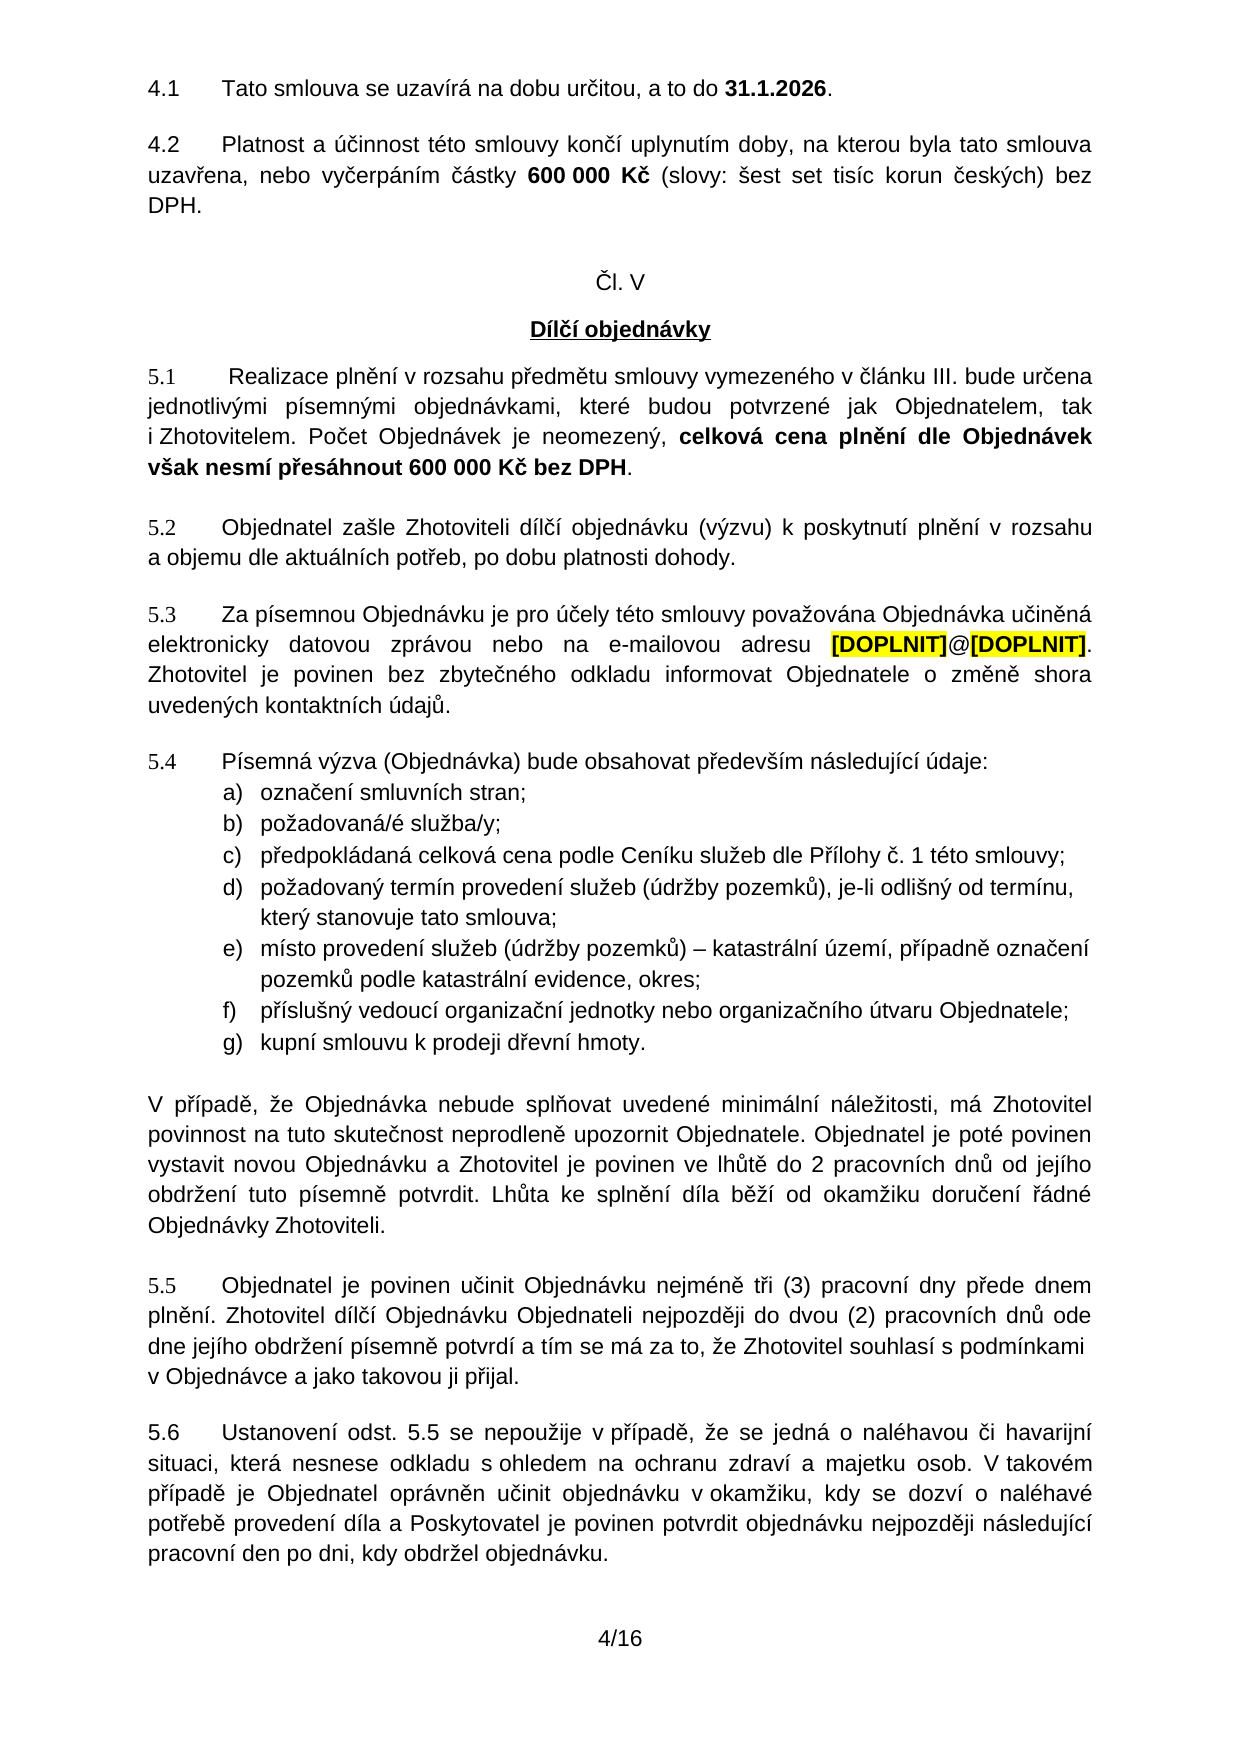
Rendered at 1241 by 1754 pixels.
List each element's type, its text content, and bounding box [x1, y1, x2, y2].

text Dílčí objednávky [148, 316, 1093, 342]
list Tato smlouva se uzavírá na dobu určitou, a to do 31.1.2026. [148, 75, 1093, 101]
list místo provedení služeb (údržby pozemků) – katastrální území, případně označení pozemků podle katastrální evidence, okres; [223, 935, 1093, 992]
list Realizace plnění v rozsahu předmětu smlouvy vymezeného v článku III. bude určena jednotlivými písemnými objednávkami, které budou potvrzené jak Objednatelem, tak i Zhotovitelem. Počet Objednávek je neomezený, celková cena plnění dle Objednávek však nesmí přesáhnout 600 000 Kč bez DPH. [148, 363, 1093, 480]
list předpokládaná celková cena podle Ceníku služeb dle Přílohy č. 1 této smlouvy; [223, 842, 1093, 868]
list Za písemnou Objednávku je pro účely této smlouvy považována Objednávka učiněná elektronicky datovou zprávou nebo na e-mailovou adresu [DOPLNIT]@[DOPLNIT]. Zhotovitel je povinen bez zbytečného odkladu informovat Objednatele o změně shora uvedených kontaktních údajů. [148, 601, 1093, 718]
list Písemná výzva (Objednávka) bude obsahovat především následující údaje: [148, 748, 1093, 774]
list požadovaný termín provedení služeb (údržby pozemků), je-li odlišný od termínu, který stanovuje tato smlouva; [223, 873, 1093, 930]
list Objednatel zašle Zhotoviteli dílčí objednávku (výzvu) k poskytnutí plnění v rozsahu a objemu dle aktuálních potřeb, po dobu platnosti dohody. [148, 514, 1093, 571]
list kupní smlouvu k prodeji dřevní hmoty. [223, 1029, 1093, 1055]
list označení smluvních stran; [223, 778, 1093, 805]
list Platnost a účinnost této smlouvy končí uplynutím doby, na kterou byla tato smlouva uzavřena, nebo vyčerpáním částky 600 000 Kč (slovy: šest set tisíc korun českých) bez DPH. [148, 131, 1093, 218]
list Ustanovení odst. 5.5 se nepoužije v případě, že se jedná o naléhavou či havarijní situaci, která nesnese odkladu s ohledem na ochranu zdraví a majetku osob. V takovém případě je Objednatel oprávněn učinit objednávku v okamžiku, kdy se dozví o naléhavé potřebě provedení díla a Poskytovatel je povinen potvrdit objednávku nejpozději následující pracovní den po dni, kdy obdržel objednávku. [148, 1419, 1093, 1567]
list V případě, že Objednávka nebude splňovat uvedené minimální náležitosti, má Zhotovitel povinnost na tuto skutečnost neprodleně upozornit Objednatele. Objednatel je poté povinen vystavit novou Objednávku a Zhotovitel je povinen ve lhůtě do 2 pracovních dnů od jejího obdržení tuto písemně potvrdit. Lhůta ke splnění díla běží od okamžiku doručení řádné Objednávky Zhotoviteli. [148, 1091, 1093, 1238]
list příslušný vedoucí organizační jednotky nebo organizačního útvaru Objednatele; [223, 997, 1093, 1024]
text Čl. V [148, 269, 1093, 295]
list požadovaná/é služba/y; [223, 810, 1093, 837]
list Objednatel je povinen učinit Objednávku nejméně tři (3) pracovní dny přede dnem plnění. Zhotovitel dílčí Objednávku Objednateli nejpozději do dvou (2) pracovních dnů ode dne jejího obdržení písemně potvrdí a tím se má za to, že Zhotovitel souhlasí s podmínkami v Objednávce a jako takovou ji přijal. [148, 1272, 1093, 1389]
